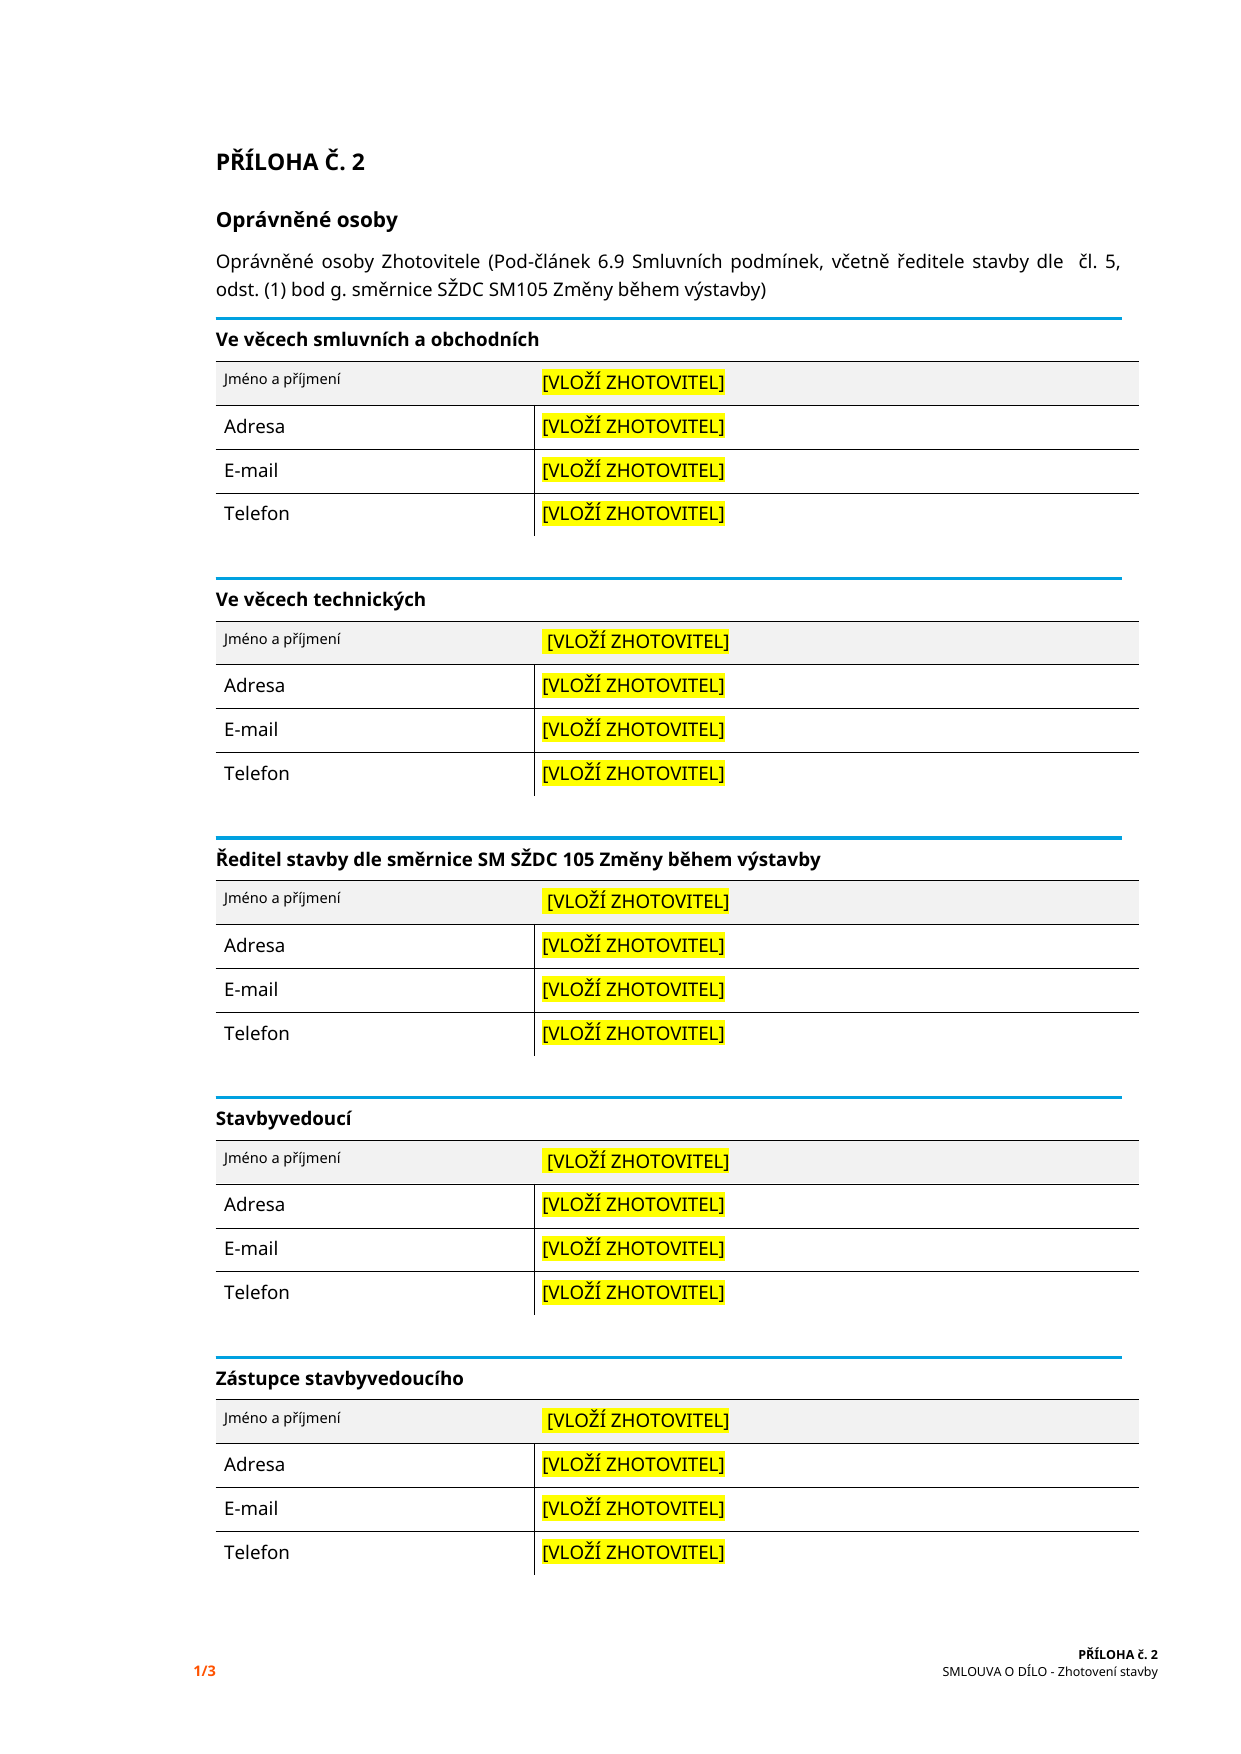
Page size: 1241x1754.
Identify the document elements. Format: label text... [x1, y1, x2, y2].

text Oprávněné osoby [216, 205, 1122, 233]
table_cell Telefon [216, 1532, 534, 1575]
table_cell Adresa [216, 665, 534, 708]
text Oprávněné osoby Zhotovitele (Pod-článek 6.9 Smluvních podmínek, včetně ředitele stavby dle čl. 5, odst. (1) bod g. směrnice SŽDC SM105 Změny během výstavby) [216, 249, 1122, 302]
table_header [VLOŽÍ ZHOTOVITEL] [534, 362, 1139, 405]
text Ve věcech technických [216, 580, 1122, 612]
table_cell Adresa [216, 1185, 534, 1227]
table_cell [VLOŽÍ ZHOTOVITEL] [535, 1229, 1139, 1271]
table_cell [VLOŽÍ ZHOTOVITEL] [535, 665, 1139, 708]
table_cell [VLOŽÍ ZHOTOVITEL] [535, 753, 1139, 796]
table_header [VLOŽÍ ZHOTOVITEL] [534, 881, 1139, 924]
table_cell [VLOŽÍ ZHOTOVITEL] [535, 406, 1139, 449]
text Zástupce stavbyvedoucího [216, 1359, 1122, 1391]
table_cell Adresa [216, 1444, 534, 1487]
table_cell [VLOŽÍ ZHOTOVITEL] [535, 1185, 1139, 1227]
table_header Jméno a příjmení [216, 1400, 534, 1443]
table_cell E-mail [216, 969, 534, 1012]
table_header [VLOŽÍ ZHOTOVITEL] [534, 1400, 1139, 1443]
table_cell Telefon [216, 1272, 534, 1315]
table_cell [VLOŽÍ ZHOTOVITEL] [535, 1272, 1139, 1315]
table_cell Telefon [216, 1013, 534, 1056]
table_header Jméno a příjmení [216, 881, 534, 924]
text Příloha č. 2 [216, 146, 1122, 177]
table_header Jméno a příjmení [216, 1141, 534, 1183]
table_header Jméno a příjmení [216, 622, 534, 664]
table_cell [VLOŽÍ ZHOTOVITEL] [535, 1488, 1139, 1531]
table_cell Adresa [216, 406, 534, 449]
table_cell [VLOŽÍ ZHOTOVITEL] [535, 494, 1139, 536]
table_cell E-mail [216, 1488, 534, 1531]
table_cell [VLOŽÍ ZHOTOVITEL] [535, 709, 1139, 752]
table_cell [VLOŽÍ ZHOTOVITEL] [535, 1532, 1139, 1575]
table_header Jméno a příjmení [216, 362, 534, 405]
table_cell E-mail [216, 1229, 534, 1271]
table_cell [VLOŽÍ ZHOTOVITEL] [535, 925, 1139, 968]
text Ve věcech smluvních a obchodních [216, 320, 1122, 352]
text Stavbyvedoucí [216, 1099, 1122, 1131]
table_cell [VLOŽÍ ZHOTOVITEL] [535, 1013, 1139, 1056]
table_cell E-mail [216, 450, 534, 492]
table_cell [VLOŽÍ ZHOTOVITEL] [535, 450, 1139, 492]
table_cell E-mail [216, 709, 534, 752]
table_header [VLOŽÍ ZHOTOVITEL] [534, 622, 1139, 664]
table_cell Telefon [216, 494, 534, 536]
table_header [VLOŽÍ ZHOTOVITEL] [534, 1141, 1139, 1183]
table_cell Telefon [216, 753, 534, 796]
table_cell [VLOŽÍ ZHOTOVITEL] [535, 1444, 1139, 1487]
text Ředitel stavby dle směrnice SM SŽDC 105 Změny během výstavby [216, 840, 1122, 871]
table_cell Adresa [216, 925, 534, 968]
table_cell [VLOŽÍ ZHOTOVITEL] [535, 969, 1139, 1012]
